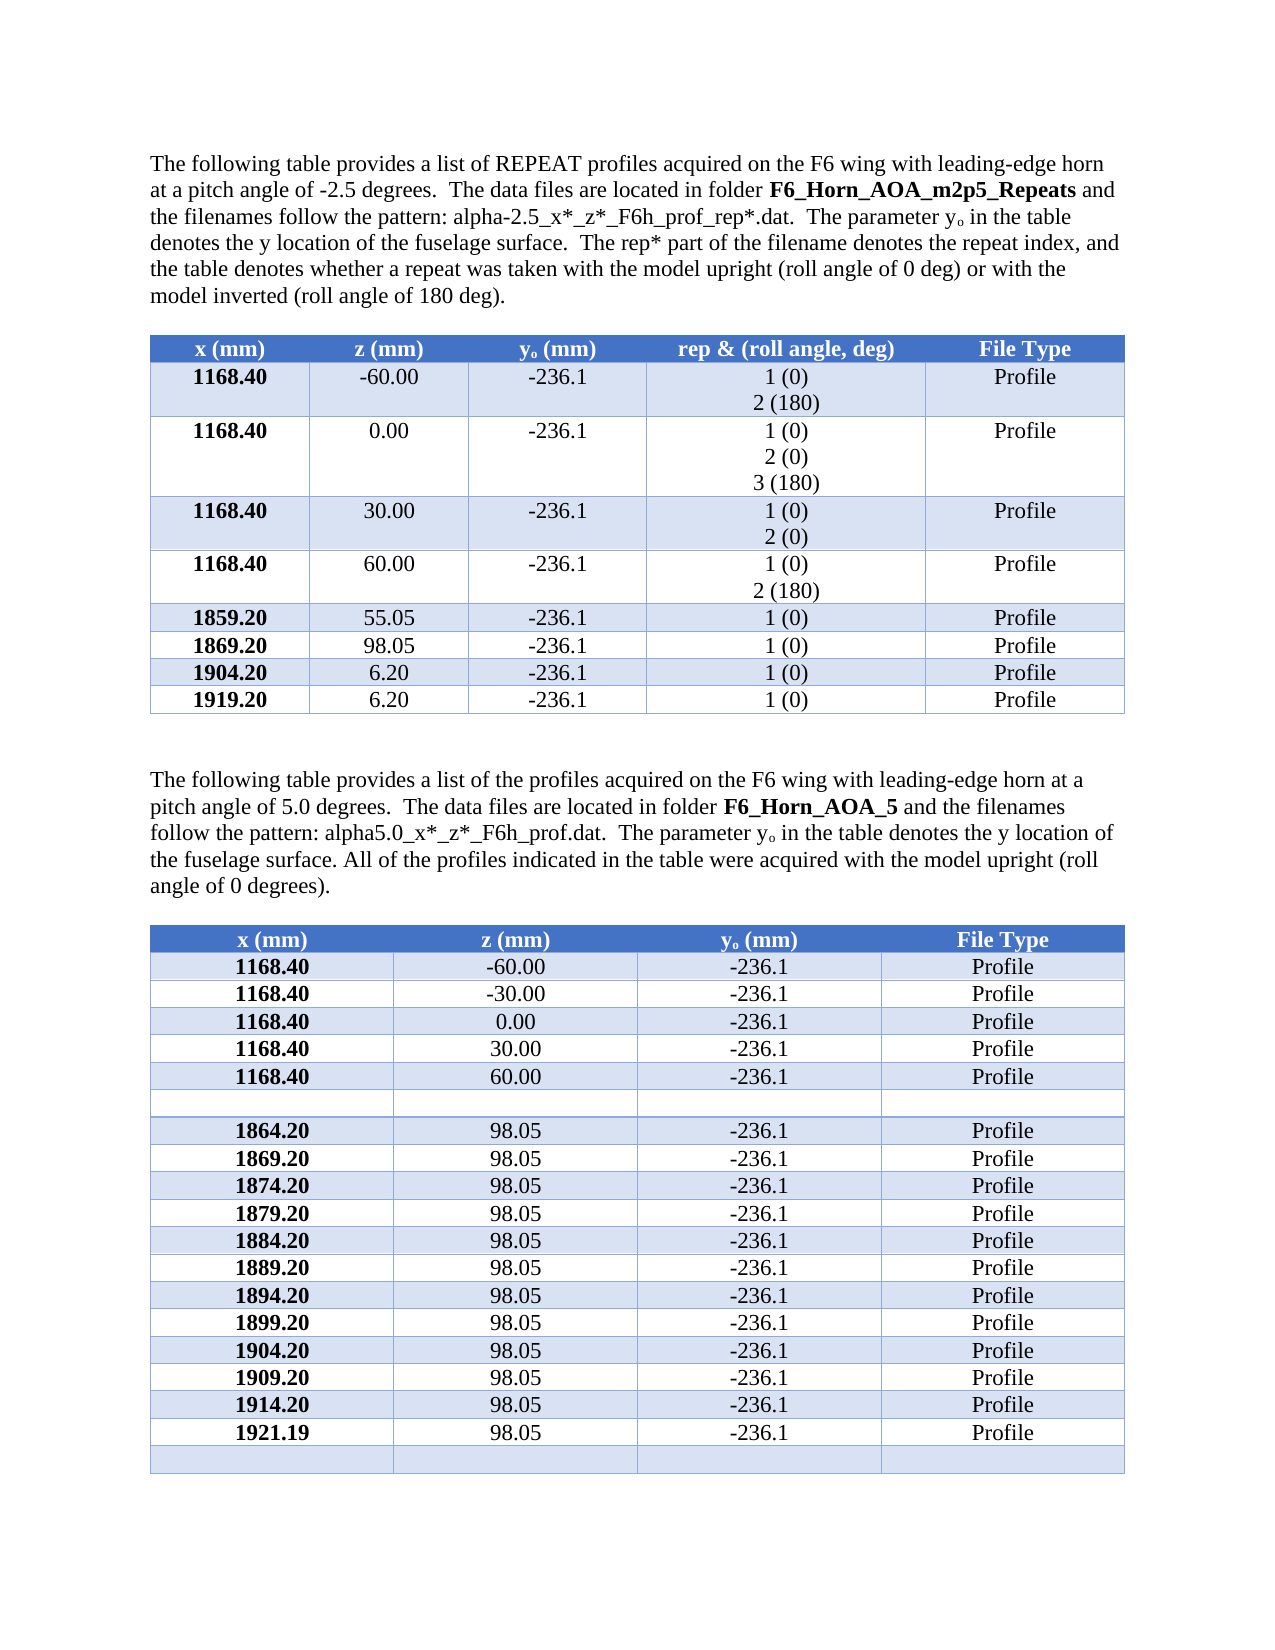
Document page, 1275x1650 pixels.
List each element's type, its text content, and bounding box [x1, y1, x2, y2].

table_cell -236.1 [469, 417, 646, 496]
table_cell Profile [926, 659, 1124, 685]
table_cell 0.00 [310, 417, 468, 496]
table_cell Profile [926, 417, 1124, 496]
table_cell 1168.40 [151, 1008, 393, 1034]
table_cell 98.05 [394, 1255, 637, 1281]
table_cell Profile [882, 1227, 1124, 1253]
table_cell [394, 1446, 637, 1473]
table_header File Type [882, 926, 1124, 952]
table_cell 1168.40 [151, 551, 309, 603]
table_cell 98.05 [394, 1118, 637, 1144]
table_cell Profile [926, 686, 1124, 713]
table_cell 60.00 [310, 551, 468, 603]
table_header z (mm) [394, 926, 637, 952]
table_cell [394, 1090, 637, 1116]
table_cell Profile [882, 1309, 1124, 1336]
table_cell Profile [882, 1200, 1124, 1226]
table_cell 1168.40 [151, 981, 393, 1007]
table_cell 98.05 [394, 1391, 637, 1418]
table_cell Profile [926, 632, 1124, 658]
table_cell 98.05 [394, 1364, 637, 1390]
table_cell 1 (0) [647, 686, 925, 713]
table_cell 1 (0) 2 (0) [647, 497, 925, 549]
table_cell 98.05 [310, 632, 468, 658]
table_cell [882, 1446, 1124, 1473]
table_cell 1909.20 [151, 1364, 393, 1390]
table_cell 6.20 [310, 686, 468, 713]
table_cell -236.1 [638, 1172, 881, 1199]
table_cell 98.05 [394, 1282, 637, 1308]
table_cell 1 (0) 2 (0) 3 (180) [647, 417, 925, 496]
table_cell 1919.20 [151, 686, 309, 713]
table_cell Profile [882, 1391, 1124, 1418]
table_cell -236.1 [638, 1200, 881, 1226]
table_cell 98.05 [394, 1309, 637, 1336]
table_cell Profile [882, 1063, 1124, 1089]
table_cell 30.00 [310, 497, 468, 549]
table_cell 1168.40 [151, 1063, 393, 1089]
table_cell -236.1 [638, 1063, 881, 1089]
table_cell [151, 1090, 393, 1116]
table_cell Profile [926, 497, 1124, 549]
table_cell Profile [882, 1118, 1124, 1144]
text The following table provides a list of the profiles acquired on the F6 wing with leading-edge horn at a pitch angle of 5.0 degrees. The data files are located in folder F6_Horn_AOA_5 and the filenames follow the pattern: alpha5.0_x*_z*_F6h_prof.dat. The parameter yo in the table denotes the y location of the fuselage surface. All of the profiles indicated in the table were acquired with the model upright (roll angle of 0 degrees). [150, 767, 1125, 898]
table_cell -236.1 [638, 1419, 881, 1445]
table_cell Profile [882, 1255, 1124, 1281]
table_cell 1914.20 [151, 1391, 393, 1418]
table_cell 30.00 [394, 1035, 637, 1062]
table_cell 1 (0) [647, 604, 925, 631]
table_cell -236.1 [638, 1309, 881, 1336]
table_cell Profile [882, 1364, 1124, 1390]
table_cell -60.00 [310, 363, 468, 416]
table_cell 55.05 [310, 604, 468, 631]
table_cell 1 (0) [647, 632, 925, 658]
table_cell Profile [882, 953, 1124, 979]
table_cell Profile [926, 604, 1124, 631]
table_header x (mm) [151, 926, 393, 952]
table_cell 98.05 [394, 1419, 637, 1445]
table_cell -236.1 [638, 1008, 881, 1034]
table_cell -236.1 [638, 1118, 881, 1144]
table_cell 1894.20 [151, 1282, 393, 1308]
table_cell -60.00 [394, 953, 637, 979]
table_cell 60.00 [394, 1063, 637, 1089]
table_cell 1859.20 [151, 604, 309, 631]
table_cell Profile [882, 1172, 1124, 1199]
table_cell 1874.20 [151, 1172, 393, 1199]
table_cell -236.1 [638, 1391, 881, 1418]
table_cell 1869.20 [151, 1145, 393, 1171]
table_cell 1 (0) [647, 659, 925, 685]
table_cell 1869.20 [151, 632, 309, 658]
table_cell 1168.40 [151, 953, 393, 979]
table_cell -236.1 [469, 363, 646, 416]
table_cell -236.1 [469, 604, 646, 631]
table_cell 1 (0) 2 (180) [647, 363, 925, 416]
table_cell -236.1 [638, 1337, 881, 1363]
table_cell Profile [882, 1035, 1124, 1062]
text The following table provides a list of REPEAT profiles acquired on the F6 wing with leading-edge horn at a pitch angle of -2.5 degrees. The data files are located in folder F6_Horn_AOA_m2p5_Repeats and the filenames follow the pattern: alpha-2.5_x*_z*_F6h_prof_rep*.dat. The parameter yo in the table denotes the y location of the fuselage surface. The rep* part of the filename denotes the repeat index, and the table denotes whether a repeat was taken with the model upright (roll angle of 0 deg) or with the model inverted (roll angle of 180 deg). [150, 150, 1125, 308]
table_cell 1921.19 [151, 1419, 393, 1445]
table_cell -236.1 [469, 686, 646, 713]
table_cell 1889.20 [151, 1255, 393, 1281]
table_header z (mm) [310, 336, 468, 362]
table_cell 98.05 [394, 1227, 637, 1253]
table_cell 1168.40 [151, 417, 309, 496]
table_cell Profile [882, 1337, 1124, 1363]
table_cell -236.1 [638, 1227, 881, 1253]
table_cell 1 (0) 2 (180) [647, 551, 925, 603]
table_cell 98.05 [394, 1172, 637, 1199]
table_cell 1899.20 [151, 1309, 393, 1336]
table_header yo (mm) [469, 336, 646, 362]
table_cell -236.1 [469, 659, 646, 685]
table_header yo (mm) [638, 926, 881, 952]
table_cell -236.1 [638, 1282, 881, 1308]
table_cell 98.05 [394, 1145, 637, 1171]
table_cell [638, 1446, 881, 1473]
table_cell [882, 1090, 1124, 1116]
table_cell 0.00 [394, 1008, 637, 1034]
table_cell 1168.40 [151, 363, 309, 416]
table_cell 98.05 [394, 1337, 637, 1363]
table_cell -236.1 [638, 1035, 881, 1062]
table_cell -236.1 [469, 497, 646, 549]
table_cell Profile [882, 1008, 1124, 1034]
table_cell -236.1 [638, 1145, 881, 1171]
table_cell Profile [882, 981, 1124, 1007]
table_cell 1884.20 [151, 1227, 393, 1253]
table_header x (mm) [151, 336, 309, 362]
table_cell -236.1 [638, 1364, 881, 1390]
table_cell 1904.20 [151, 1337, 393, 1363]
table_cell 6.20 [310, 659, 468, 685]
table_cell -236.1 [638, 981, 881, 1007]
table_header File Type [926, 336, 1124, 362]
table_cell Profile [882, 1282, 1124, 1308]
table_cell 1879.20 [151, 1200, 393, 1226]
table_cell [638, 1090, 881, 1116]
table_cell Profile [926, 363, 1124, 416]
table_cell 1864.20 [151, 1118, 393, 1144]
table_cell Profile [882, 1419, 1124, 1445]
table_cell Profile [882, 1145, 1124, 1171]
table_cell -236.1 [638, 953, 881, 979]
table_cell -236.1 [469, 551, 646, 603]
table_cell 1904.20 [151, 659, 309, 685]
table_cell -236.1 [469, 632, 646, 658]
table_cell 98.05 [394, 1200, 637, 1226]
table_header rep & (roll angle, deg) [647, 336, 925, 362]
table_cell 1168.40 [151, 497, 309, 549]
table_cell [151, 1446, 393, 1473]
table_cell -30.00 [394, 981, 637, 1007]
table_cell Profile [926, 551, 1124, 603]
table_cell -236.1 [638, 1255, 881, 1281]
table_cell 1168.40 [151, 1035, 393, 1062]
